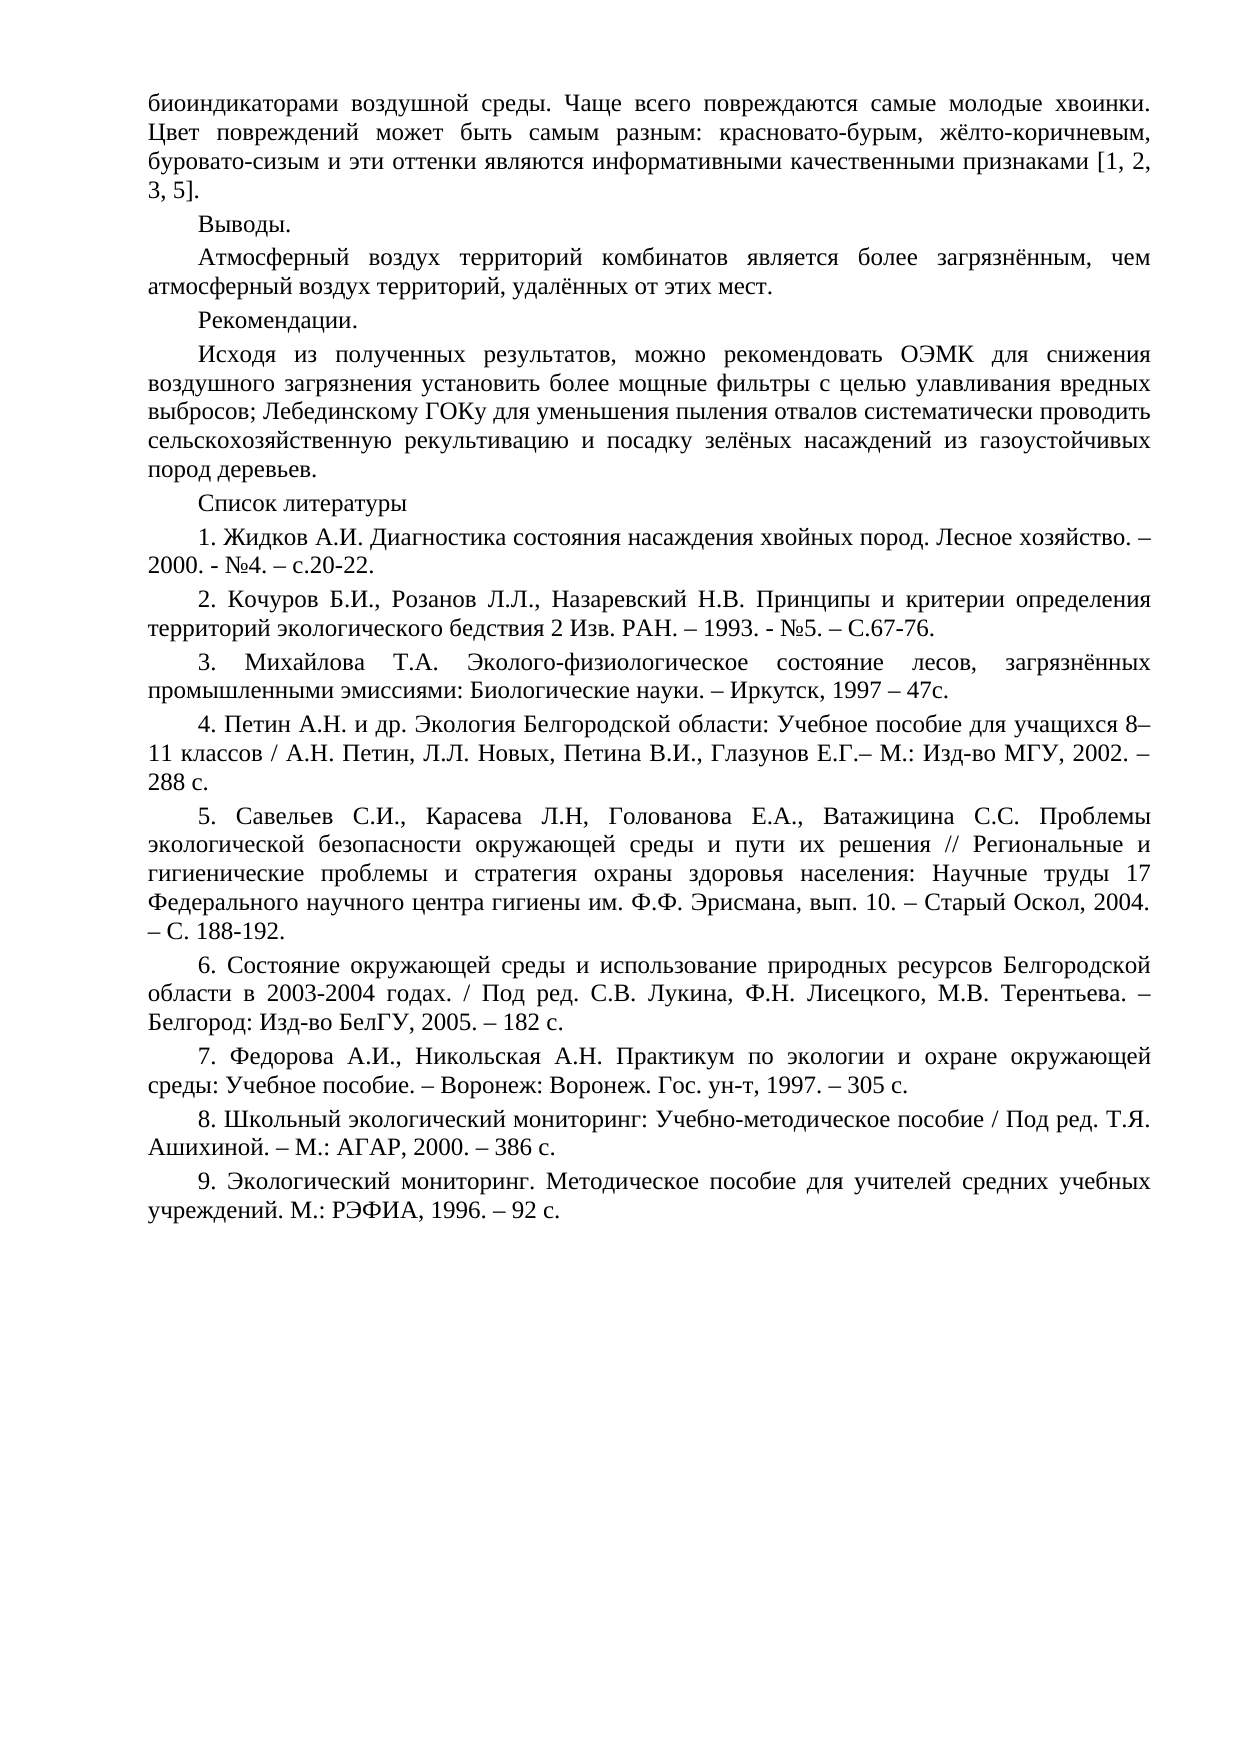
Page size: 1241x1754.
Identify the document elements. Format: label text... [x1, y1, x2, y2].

text Список литературы [148, 488, 1152, 517]
text Выводы. [148, 209, 1152, 237]
text 3. Михайлова Т.А. Эколого-физиологическое состояние лесов, загрязнённых промышленными эмиссиями: Биологические науки. – Иркутск, 1997 – 47с. [148, 647, 1152, 704]
text Атмосферный воздух территорий комбинатов является более загрязнённым, чем атмосферный воздух территорий, удалённых от этих мест. [148, 242, 1152, 300]
text 8. Школьный экологический мониторинг: Учебно-методическое пособие / Под ред. Т.Я. Ашихиной. – М.: АГАР, 2000. – 386 с. [148, 1104, 1152, 1161]
text 9. Экологический мониторинг. Методическое пособие для учителей средних учебных учреждений. М.: РЭФИА, 1996. – 92 с. [148, 1166, 1152, 1224]
text 6. Состояние окружающей среды и использование природных ресурсов Белгородской области в 2003-2004 годах. / Под ред. С.В. Лукина, Ф.Н. Лисецкого, М.В. Терентьева. – Белгород: Изд-во БелГУ, 2005. – 182 с. [148, 950, 1152, 1036]
text Исходя из полученных результатов, можно рекомендовать ОЭМК для снижения воздушного загрязнения установить более мощные фильтры с целью улавливания вредных выбросов; Лебединскому ГОКу для уменьшения пыления отвалов систематически проводить сельскохозяйственную рекультивацию и посадку зелёных насаждений из газоустойчивых пород деревьев. [148, 339, 1152, 483]
text 4. Петин А.Н. и др. Экология Белгородской области: Учебное пособие для учащихся 8– 11 классов / А.Н. Петин, Л.Л. Новых, Петина В.И., Глазунов Е.Г.– М.: Изд-во МГУ, 2002. – 288 с. [148, 709, 1152, 796]
text Рекомендации. [148, 305, 1152, 334]
text 5. Савельев С.И., Карасева Л.Н, Голованова Е.А., Ватажицина С.С. Проблемы экологической безопасности окружающей среды и пути их решения // Региональные и гигиенические проблемы и стратегия охраны здоровья населения: Научные труды 17 Федерального научного центра гигиены им. Ф.Ф. Эрисмана, вып. 10. – Старый Оскол, 2004. – С. 188-192. [148, 801, 1152, 944]
text 7. Федорова А.И., Никольская А.Н. Практикум по экологии и охране окружающей среды: Учебное пособие. – Воронеж: Воронеж. Гос. ун-т, 1997. – 305 с. [148, 1041, 1152, 1098]
text 2. Кочуров Б.И., Розанов Л.Л., Назаревский Н.В. Принципы и критерии определения территорий экологического бедствия 2 Изв. РАН. – 1993. - №5. – С.67-76. [148, 584, 1152, 642]
text 1. Жидков А.И. Диагностика состояния насаждения хвойных пород. Лесное хозяйство. – 2000. - №4. – с.20-22. [148, 522, 1152, 579]
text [148, 88, 1152, 203]
